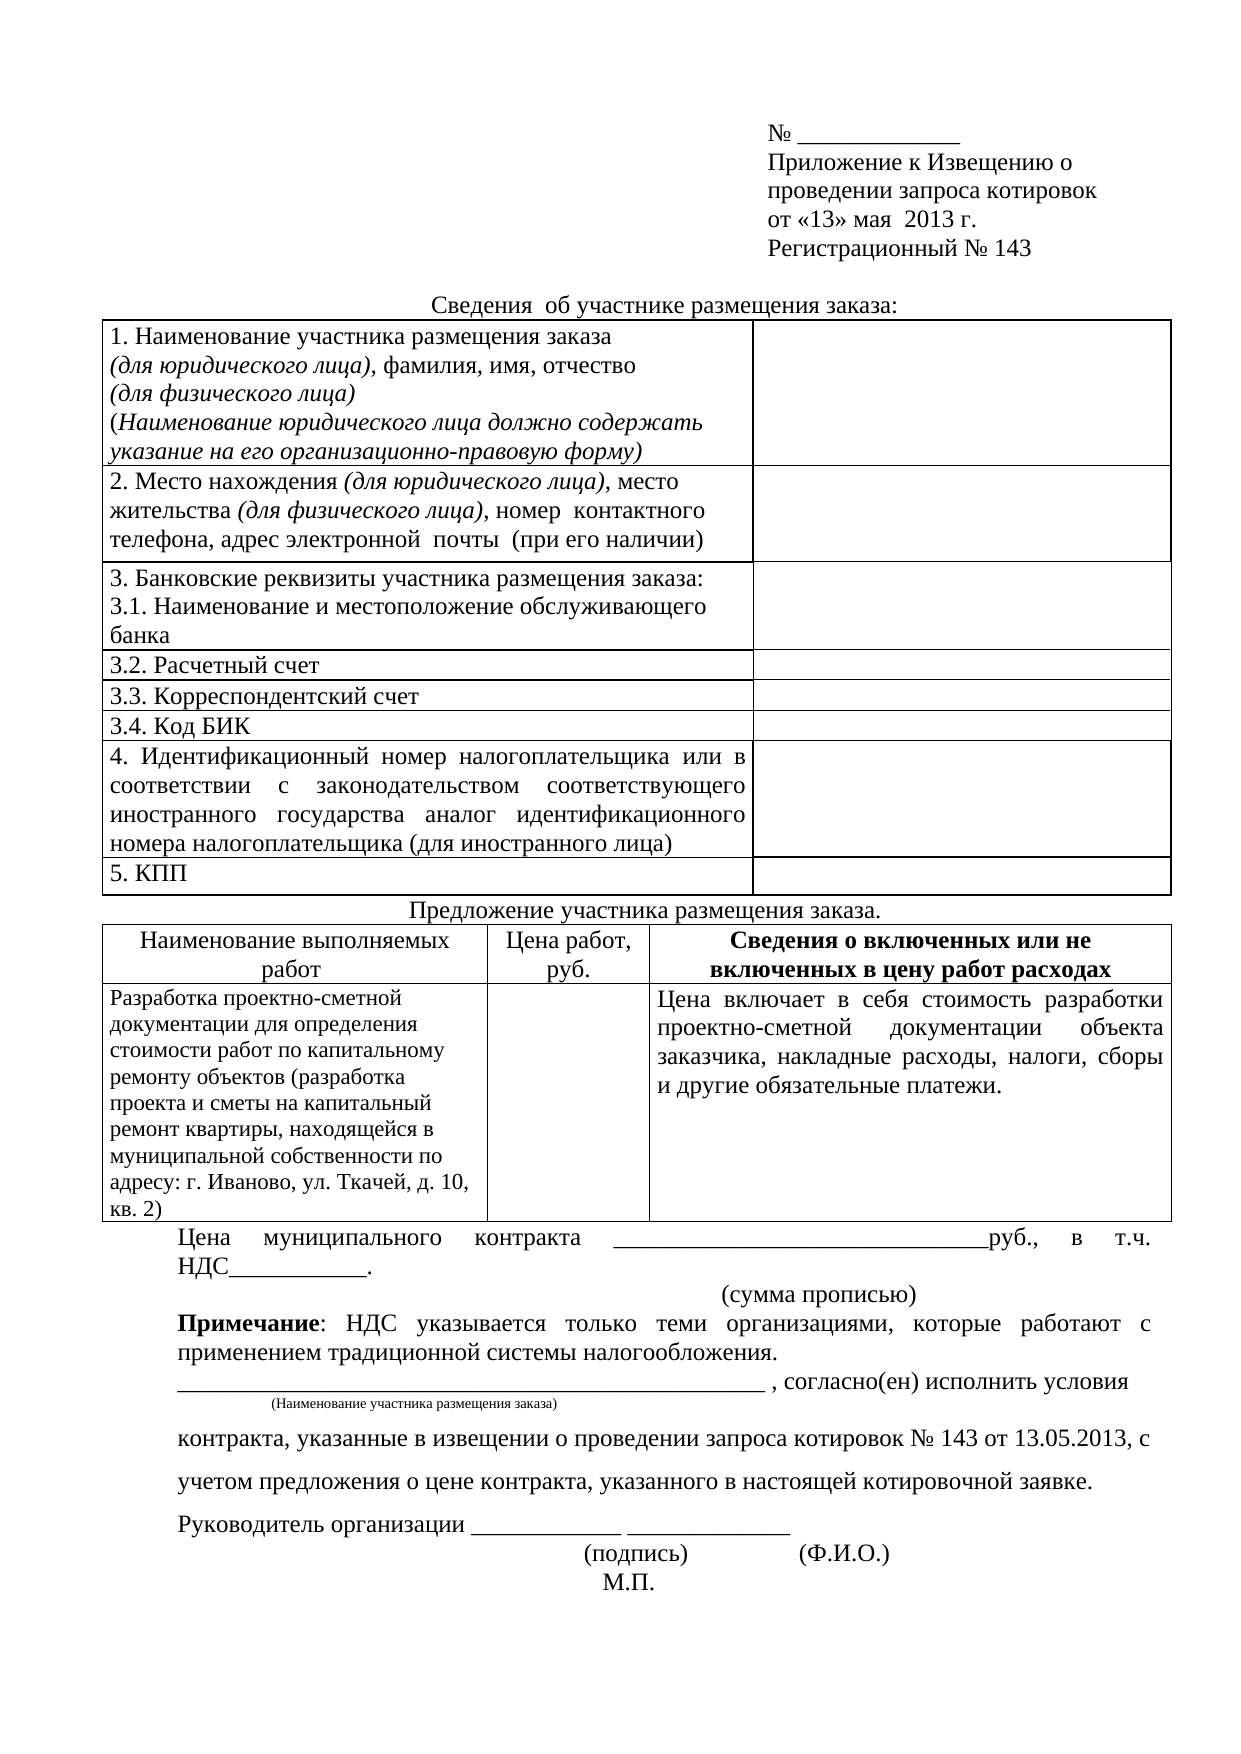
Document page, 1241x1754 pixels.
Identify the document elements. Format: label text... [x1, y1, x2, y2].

text М.П. [177, 1567, 1152, 1596]
text Примечание: НДС указывается только теми организациями, которые работают с применением традиционной системы налогообложения. [177, 1308, 1152, 1366]
table_cell Разработка проектно-сметной документации для определения стоимости работ по капитальному ремонту объектов (разработка проекта и сметы на капитальный ремонт квартиры, находящейся в муниципальной собственности по адресу: г. Иваново, ул. Ткачей, д. 10, кв. 2) [103, 984, 487, 1221]
table_cell [754, 649, 1171, 679]
table_cell 3.4. Код БИК [103, 711, 753, 740]
text (Наименование участника размещения заказа) [177, 1394, 1152, 1423]
table_cell 2. Место нахождения (для юридического лица), место жительства (для физического лица), номер контактного телефона, адрес электронной почты (при его наличии) [103, 466, 752, 561]
table_header Наименование выполняемых работ [103, 925, 487, 983]
text Регистрационный № 143 [767, 233, 1152, 262]
text № _____________ [767, 118, 1152, 147]
text Приложение к Извещению о [767, 147, 1152, 176]
table_cell 3. Банковские реквизиты участника размещения заказа: 3.1. Наименование и местоположение обслуживающего банка [103, 563, 753, 649]
table_header Цена работ, руб. [488, 925, 649, 983]
table_cell [754, 710, 1171, 740]
text проведении запроса котировок [767, 176, 1152, 204]
table_cell 4. Идентификационный номер налогоплательщика или в соответствии с законодательством соответствующего иностранного государства аналог идентификационного номера налогоплательщика (для иностранного лица) [103, 741, 752, 856]
text контракта, указанные в извещении о проведении запроса котировок № 143 от 13.05.2013, с учетом предложения о цене контракта, указанного в настоящей котировочной заявке. [177, 1423, 1152, 1495]
table_header Сведения о включенных или не включенных в цену работ расходах [650, 925, 1171, 983]
table_cell [754, 858, 1170, 894]
table_cell [754, 679, 1171, 709]
table_cell [488, 984, 649, 1221]
table_cell Цена включает в себя стоимость разработки проектно-сметной документации объекта заказчика, накладные расходы, налоги, сборы и другие обязательные платежи. [650, 984, 1171, 1221]
text (сумма прописью) [177, 1279, 1152, 1308]
table_cell 3.2. Расчетный счет [103, 651, 753, 679]
text Руководитель организации ____________ _____________ [177, 1509, 1152, 1538]
table_cell 3.3. Корреспондентский счет [103, 681, 753, 709]
table_header [754, 321, 1170, 465]
table_header 1. Наименование участника размещения заказа (для юридического лица), фамилия, имя, отчество (для физического лица) (Наименование юридического лица должно содержать указание на его организационно-правовую форму) [103, 321, 752, 465]
table_cell [754, 741, 1170, 856]
text (подпись) (Ф.И.О.) [177, 1538, 1152, 1567]
table_cell [754, 466, 1170, 561]
table_cell [754, 562, 1171, 649]
text от «13» мая 2013 г. [767, 204, 1152, 233]
text Предложение участника размещения заказа. [177, 896, 1152, 924]
table_cell 5. КПП [103, 858, 752, 894]
text Сведения об участнике размещения заказа: [177, 291, 1152, 319]
text _______________________________________________ , согласно(ен) исполнить условия [177, 1366, 1152, 1394]
text Цена муниципального контракта ______________________________руб., в т.ч. НДС___________. [177, 1222, 1152, 1279]
